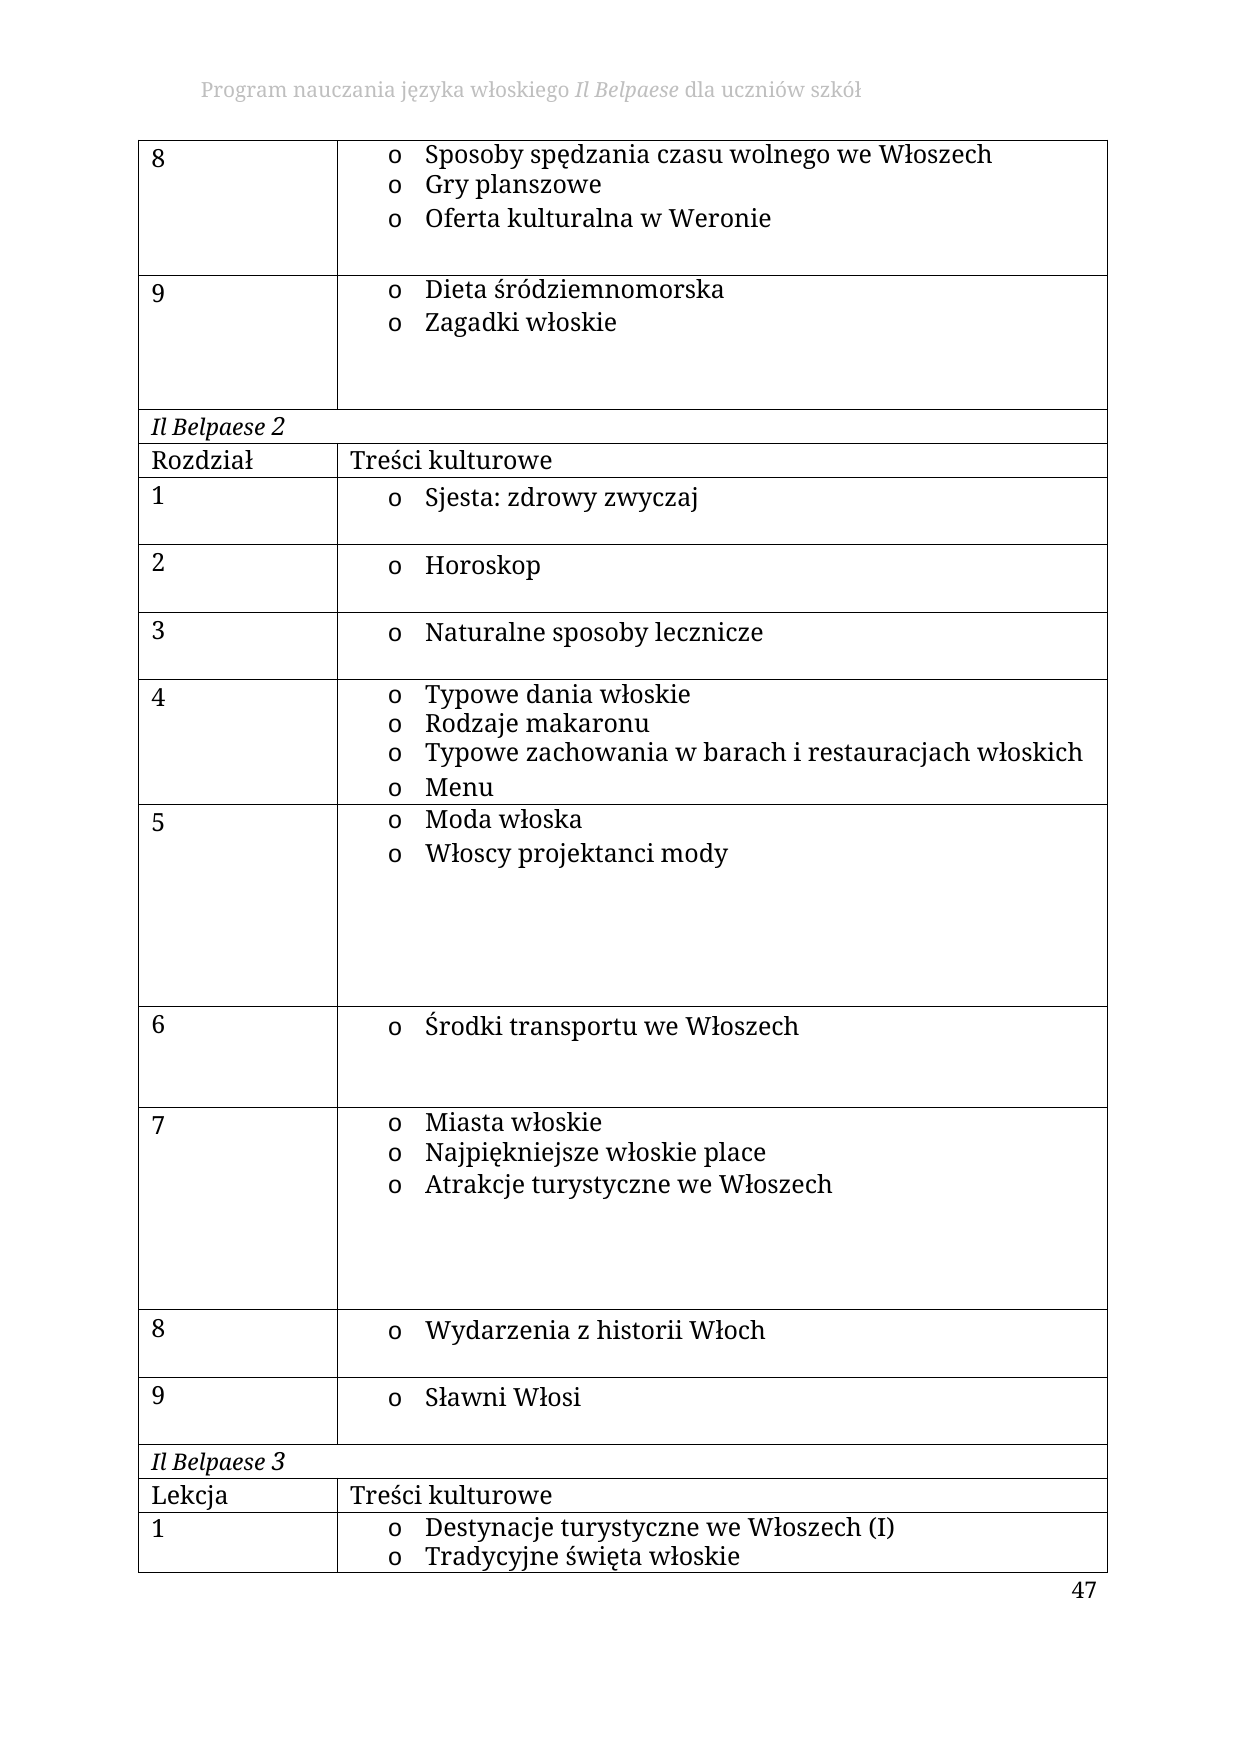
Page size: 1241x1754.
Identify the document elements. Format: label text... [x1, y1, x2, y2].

table_cell 3 [139, 613, 337, 679]
table_header Sposoby spędzania czasu wolnego we Włoszech Gry planszowe Oferta kulturalna w Weronie [338, 141, 1107, 274]
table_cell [338, 1513, 1107, 1572]
table_cell Horoskop [338, 545, 1107, 612]
table_cell Sjesta: zdrowy zwyczaj [338, 478, 1107, 544]
table_cell 8 [139, 1310, 337, 1377]
table_cell Rozdział [139, 444, 337, 477]
table_cell Treści kulturowe [338, 1479, 1107, 1512]
table_cell 2 [139, 545, 337, 612]
table_cell Wydarzenia z historii Włoch [338, 1310, 1107, 1377]
table_cell Sławni Włosi [338, 1378, 1107, 1444]
table_cell 7 [139, 1108, 337, 1309]
table_cell Naturalne sposoby lecznicze [338, 613, 1107, 679]
table_cell Moda włoska Włoscy projektanci mody [338, 805, 1107, 1006]
table_cell 1 [139, 1513, 337, 1572]
table_cell 9 [139, 1378, 337, 1444]
table_cell 5 [139, 805, 337, 1006]
table_cell Środki transportu we Włoszech [338, 1007, 1107, 1107]
table_cell 4 [139, 680, 337, 804]
table_cell Typowe dania włoskie Rodzaje makaronu Typowe zachowania w barach i restauracjach włoskich Menu [338, 680, 1107, 804]
table_cell Lekcja [139, 1479, 337, 1512]
table_cell 6 [139, 1007, 337, 1107]
table_cell 9 [139, 276, 337, 409]
table_header 8 [139, 141, 337, 274]
table_cell Il Belpaese 3 [139, 1445, 1107, 1478]
table_cell Il Belpaese 2 [139, 410, 1107, 443]
table_cell 1 [139, 478, 337, 544]
table_cell Treści kulturowe [338, 444, 1107, 477]
table_cell Miasta włoskie Najpiękniejsze włoskie place Atrakcje turystyczne we Włoszech [338, 1108, 1107, 1309]
table_cell Dieta śródziemnomorska Zagadki włoskie [338, 276, 1107, 409]
